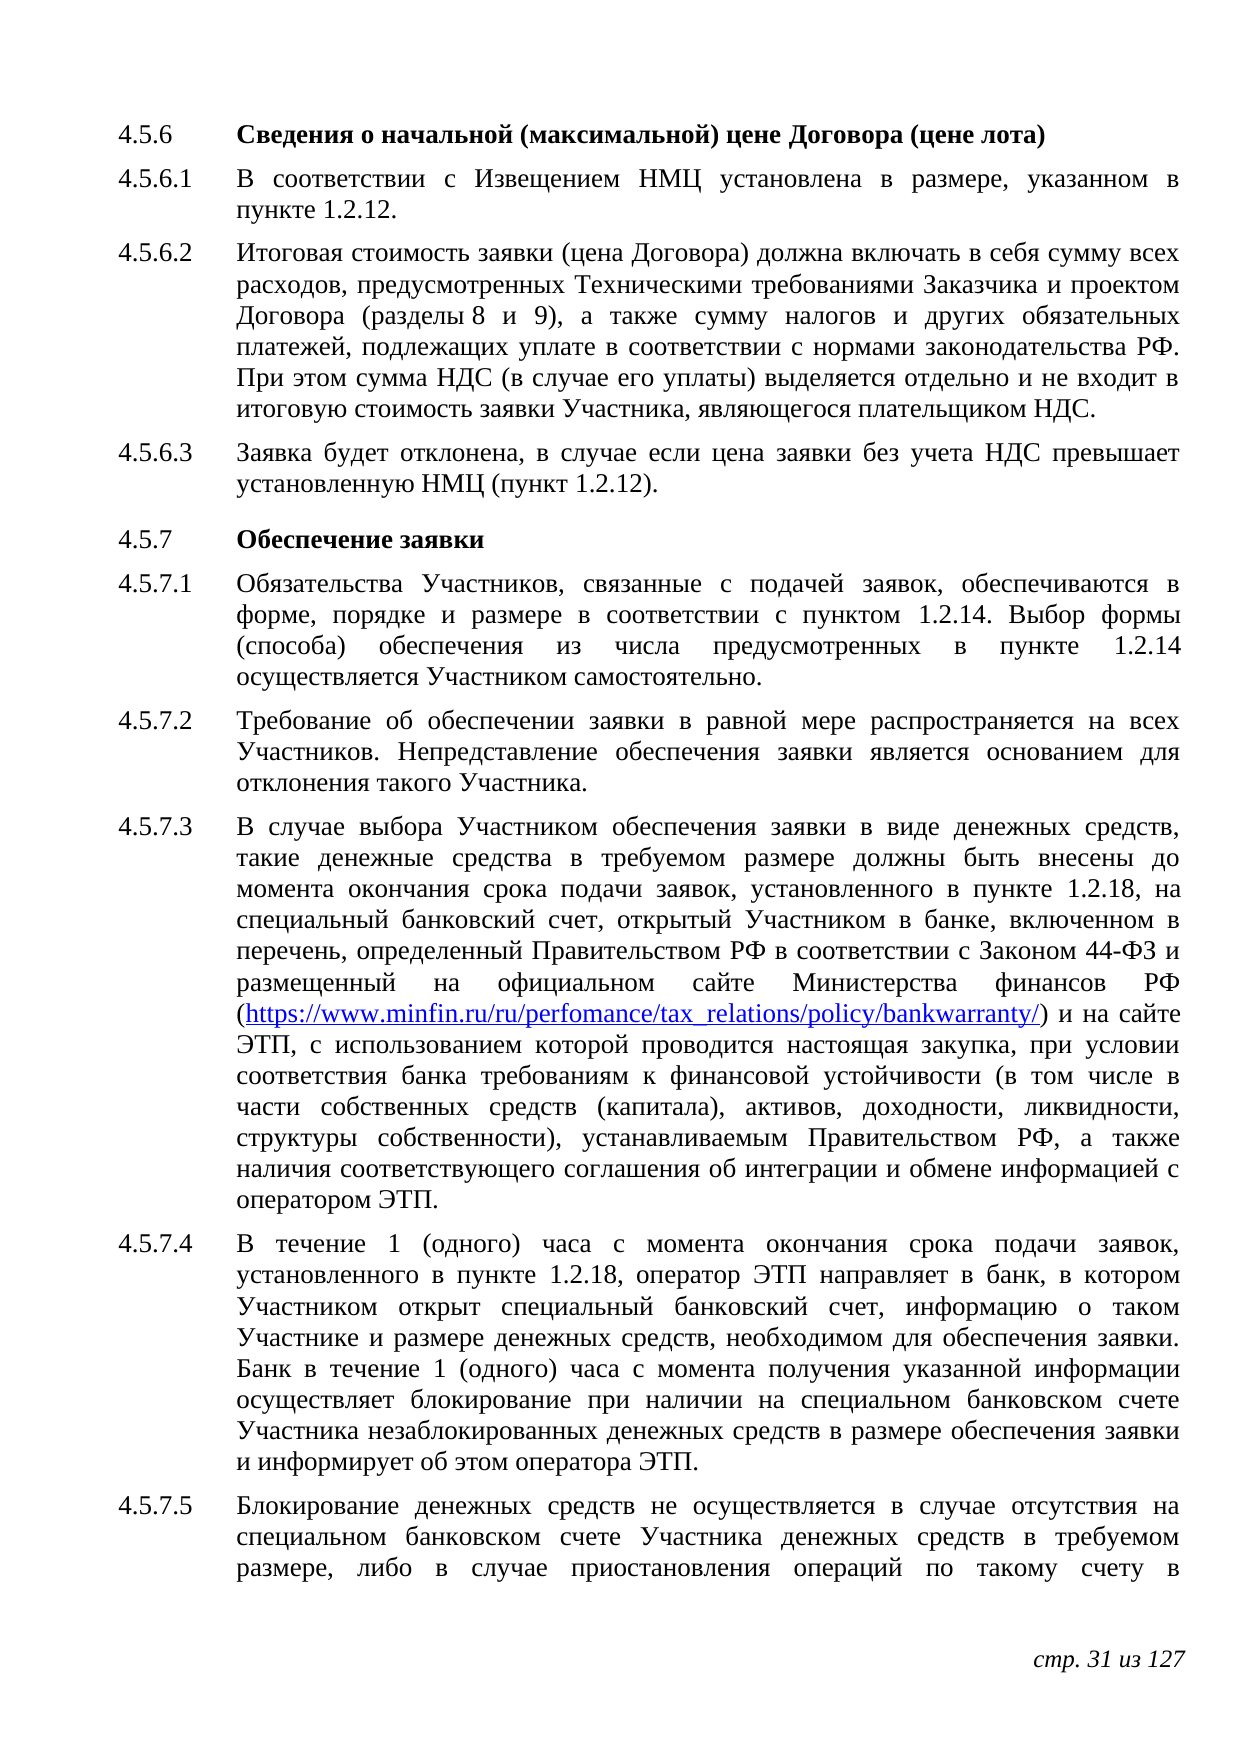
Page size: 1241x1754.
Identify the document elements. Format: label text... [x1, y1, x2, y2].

text Итоговая стоимость заявки (цена Договора) должна включать в себя сумму всех расходов, предусмотренных Техническими требованиями Заказчика и проектом Договора (разделы 8 и 9), а также сумму налогов и других обязательных платежей, подлежащих уплате в соответствии с нормами законодательства РФ. При этом сумма НДС (в случае его уплаты) выделяется отдельно и не входит в итоговую стоимость заявки Участника, являющегося плательщиком НДС. [118, 237, 1181, 423]
text В случае выбора Участником обеспечения заявки в виде денежных средств, такие денежные средства в требуемом размере должны быть внесены до момента окончания срока подачи заявок, установленного в пункте 1.2.18, на специальный банковский счет, открытый Участником в банке, включенном в перечень, определенный Правительством РФ в соответствии с Законом 44-ФЗ и размещенный на официальном сайте Министерства финансов РФ (https://www.minfin.ru/ru/perfomance/tax_relations/policy/bankwarranty/) и на сайте ЭТП, с использованием которой проводится настоящая закупка, при условии соответствия банка требованиям к финансовой устойчивости (в том числе в части собственных средств (капитала), активов, доходности, ликвидности, структуры собственности), устанавливаемым Правительством РФ, а также наличия соответствующего соглашения об интеграции и обмене информацией с оператором ЭТП. [118, 810, 1181, 1215]
text Заявка будет отклонена, в случае если цена заявки без учета НДС превышает установленную НМЦ (пункт 1.2.12). [118, 436, 1181, 498]
text Требование об обеспечении заявки в равной мере распространяется на всех Участников. Непредставление обеспечения заявки является основанием для отклонения такого Участника. [118, 704, 1181, 797]
text Обеспечение заявки [118, 523, 1181, 554]
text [118, 1489, 1181, 1582]
text В соответствии с Извещением НМЦ установлена в размере, указанном в пункте 1.2.12. [118, 162, 1181, 224]
text Обязательства Участников, связанные с подачей заявок, обеспечиваются в форме, порядке и размере в соответствии с пунктом 1.2.14. Выбор формы (способа) обеспечения из числа предусмотренных в пункте 1.2.14 осуществляется Участником самостоятельно. [118, 567, 1181, 691]
text Сведения о начальной (максимальной) цене Договора (цене лота) [118, 118, 1181, 149]
text В течение 1 (одного) часа с момента окончания срока подачи заявок, установленного в пункте 1.2.18, оператор ЭТП направляет в банк, в котором Участником открыт специальный банковский счет, информацию о таком Участнике и размере денежных средств, необходимом для обеспечения заявки. Банк в течение 1 (одного) часа с момента получения указанной информации осуществляет блокирование при наличии на специальном банковском счете Участника незаблокированных денежных средств в размере обеспечения заявки и информирует об этом оператора ЭТП. [118, 1227, 1181, 1476]
